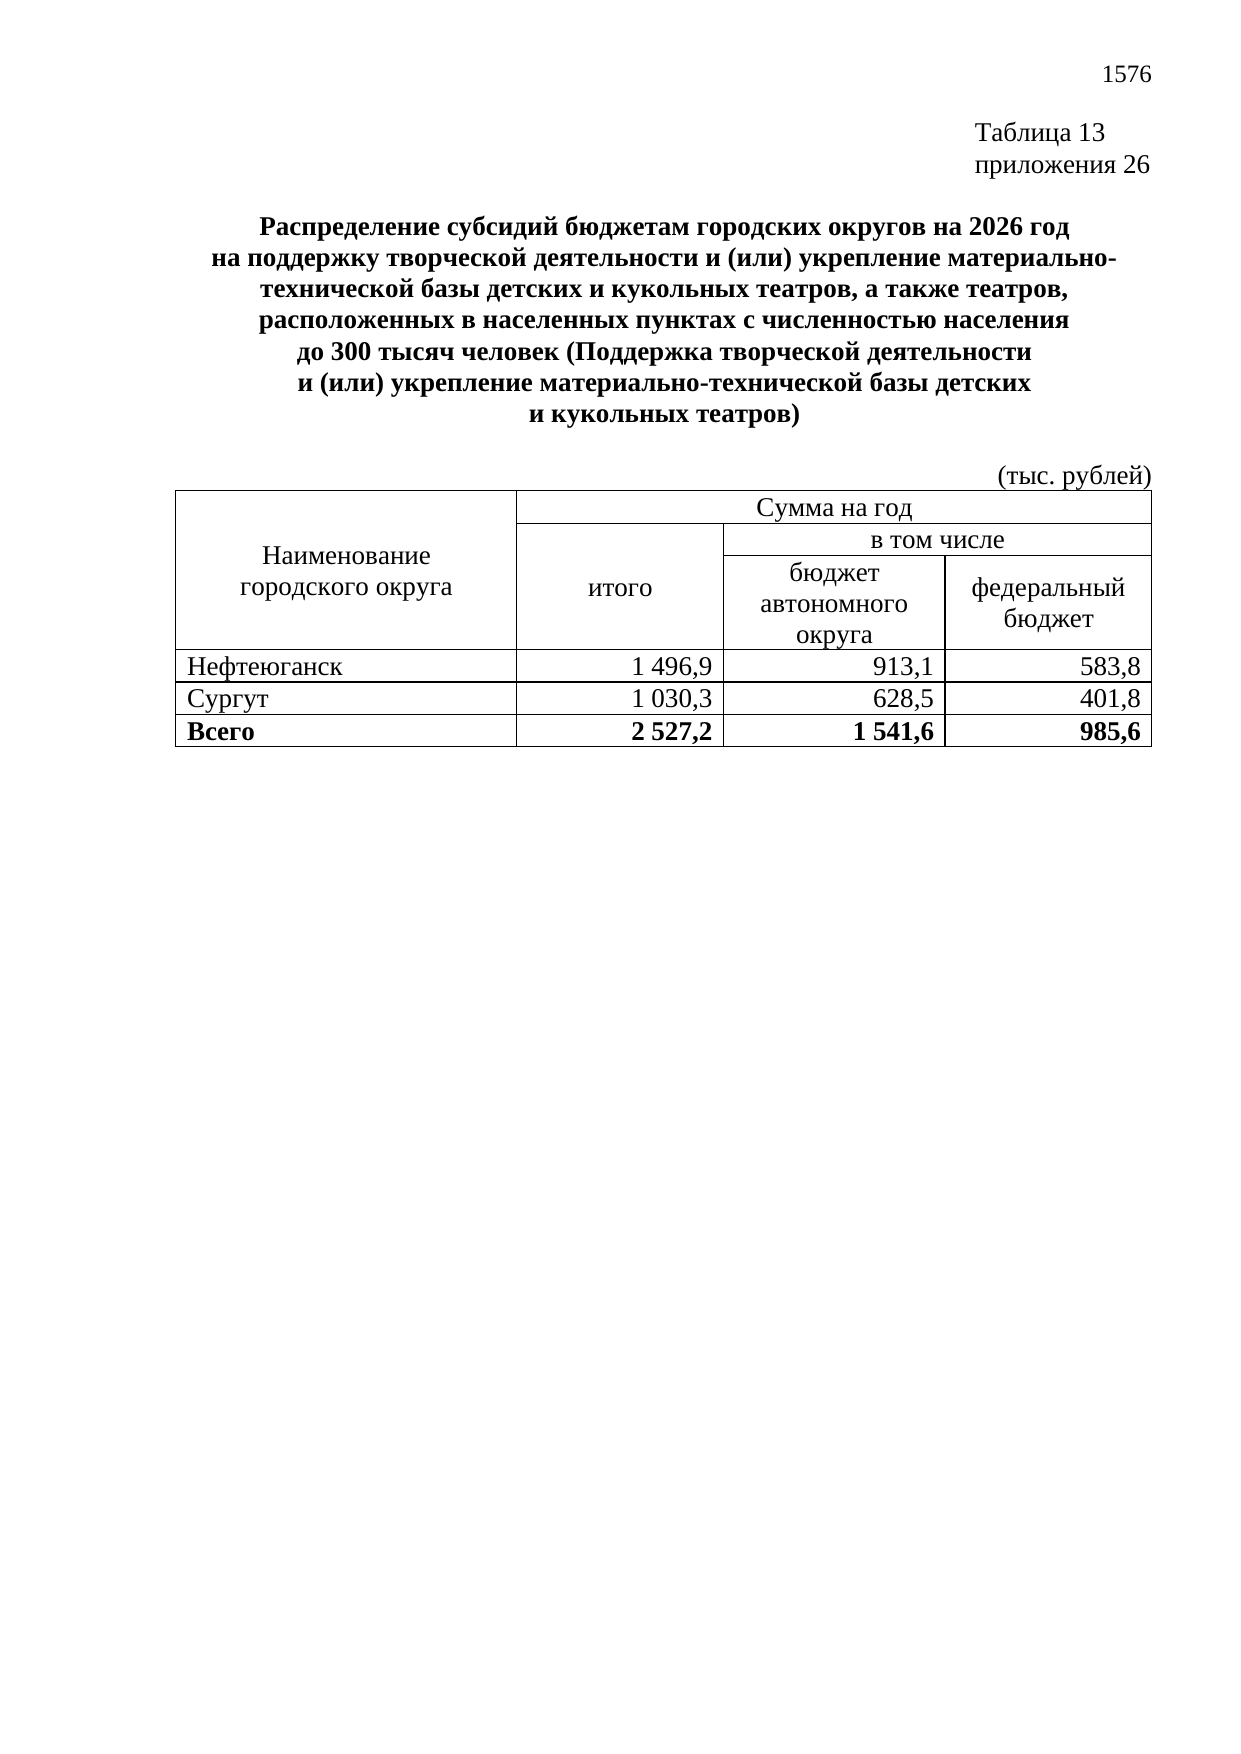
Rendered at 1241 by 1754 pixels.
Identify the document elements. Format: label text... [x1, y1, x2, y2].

table_cell 1 541,6 [724, 715, 944, 746]
table_header Наименование городского округа [176, 491, 516, 649]
text (тыс. рублей) [177, 459, 1152, 490]
text до 300 тысяч человек (Поддержка творческой деятельности [177, 334, 1152, 366]
table_header Сумма на год [517, 491, 1151, 522]
table_cell итого [517, 524, 723, 649]
table_cell 1 496,9 [517, 650, 723, 681]
text и кукольных театров) [177, 397, 1152, 428]
table_cell 583,8 [946, 650, 1151, 681]
table_cell Нефтеюганск [176, 650, 516, 681]
text Таблица 13 [974, 117, 1152, 148]
table_cell 628,5 [724, 683, 944, 713]
text на поддержку творческой деятельности и (или) укрепление материально-технической базы детских и кукольных театров, а также театров, расположенных в населенных пунктах с численностью населения [177, 241, 1152, 334]
table_cell 401,8 [946, 683, 1151, 713]
table_cell Всего [176, 715, 516, 746]
text Распределение субсидий бюджетам городских округов на 2026 год [177, 210, 1152, 241]
table_cell федеральный бюджет [946, 556, 1151, 649]
text и (или) укрепление материально-технической базы детских [177, 366, 1152, 397]
table_cell в том числе [724, 524, 1151, 555]
table_cell 2 527,2 [517, 715, 723, 746]
text приложения 26 [974, 148, 1152, 179]
table_cell 985,6 [946, 715, 1151, 746]
table_cell Сургут [176, 683, 516, 713]
table_cell 913,1 [724, 650, 944, 681]
table_cell 1 030,3 [517, 683, 723, 713]
table_cell бюджет автономного округа [724, 556, 944, 649]
